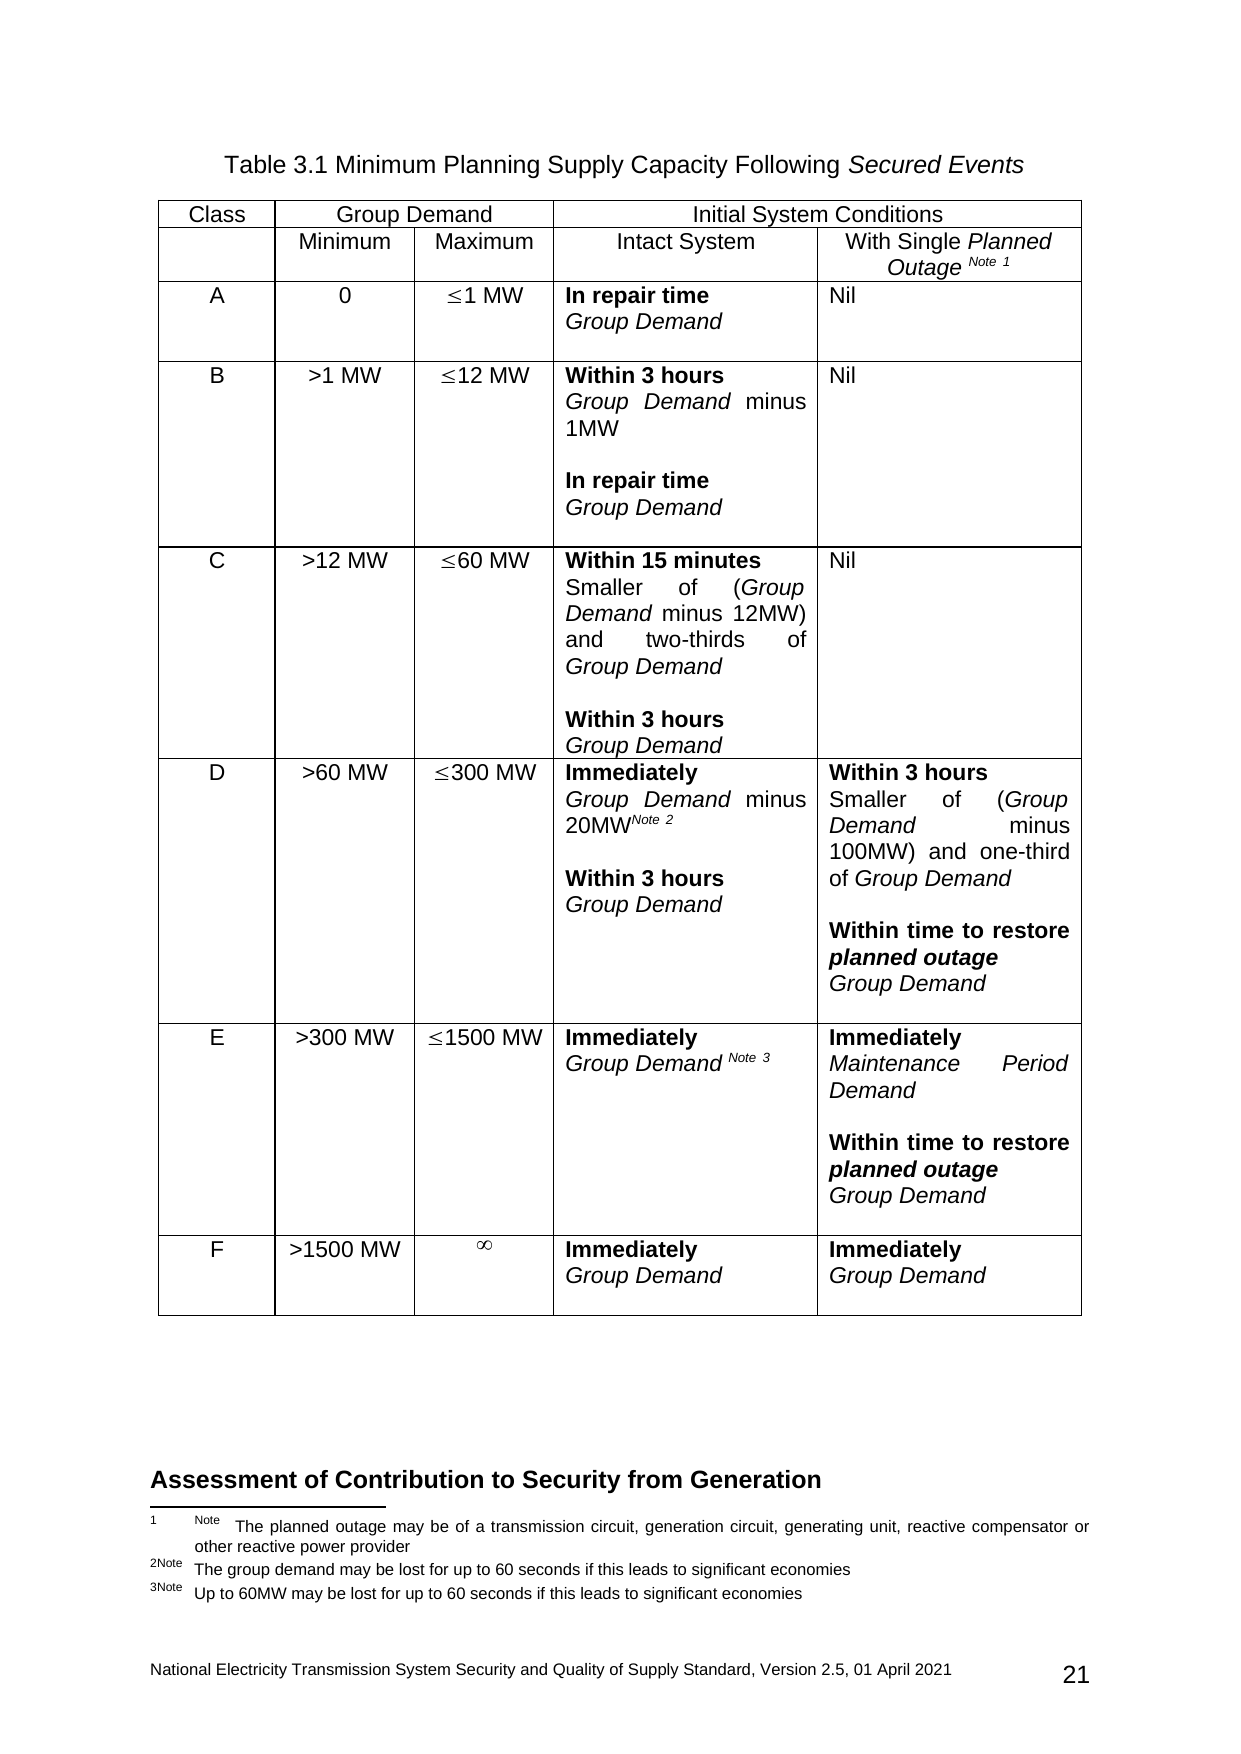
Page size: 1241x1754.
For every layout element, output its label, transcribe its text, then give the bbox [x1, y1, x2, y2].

table_cell 1500 MW [415, 1024, 553, 1235]
table_cell 60 MW [415, 548, 553, 758]
table_cell Within 3 hours Smaller of (Group Demand minus 100MW) and one-third of Group Demand Within time to restore planned outage Group Demand [818, 759, 1081, 1023]
table_cell Within 3 hours Group Demand minus 1MW In repair time Group Demand [554, 362, 817, 546]
table_cell >1500 MW [276, 1236, 414, 1315]
table_cell Nil [818, 362, 1081, 546]
table_header Initial System Conditions [554, 201, 1081, 227]
table_cell Immediately Group Demand [554, 1236, 817, 1315]
text Table 3.1 Minimum Planning Supply Capacity Following Secured Events [224, 150, 1090, 179]
table_cell >1 MW [276, 362, 414, 546]
table_cell Maximum [415, 228, 553, 281]
table_cell Within 15 minutes Smaller of (Group Demand minus 12MW) and two-thirds of Group Demand Within 3 hours Group Demand [554, 548, 817, 758]
table_cell Nil [818, 548, 1081, 758]
table_cell F [159, 1236, 274, 1315]
table_cell Immediately Group Demand [818, 1236, 1081, 1315]
table_cell C [159, 548, 274, 758]
table_cell Immediately Group Demand Note [554, 1024, 817, 1235]
text Assessment of Contribution to Security from Generation [150, 1464, 1090, 1493]
table_cell Immediately Maintenance Period Demand Within time to restore planned outage Group Demand [818, 1024, 1081, 1235]
table_cell >300 MW [276, 1024, 414, 1235]
table_cell 12 MW [415, 362, 553, 546]
table_header Class [159, 201, 274, 227]
table_header Group Demand [276, 201, 553, 227]
table_cell 0 [276, 282, 414, 361]
table_cell A [159, 282, 274, 361]
table_cell D [159, 759, 274, 1023]
table_cell [159, 228, 274, 281]
table_cell Nil [818, 282, 1081, 361]
table_cell B [159, 362, 274, 546]
table_cell 300 MW [415, 759, 553, 1023]
table_cell >60 MW [276, 759, 414, 1023]
table_cell 1 MW [415, 282, 553, 361]
table_cell E [159, 1024, 274, 1235]
table_cell >12 MW [276, 548, 414, 758]
table_cell With Single Planned Outage Note [818, 228, 1081, 281]
table_cell Minimum [276, 228, 414, 281]
table_cell Intact System [554, 228, 817, 281]
table_cell [415, 1236, 553, 1315]
table_cell In repair time Group Demand [554, 282, 817, 361]
table_cell Immediately Group Demand minus 20MWNote Within 3 hours Group Demand [554, 759, 817, 1023]
